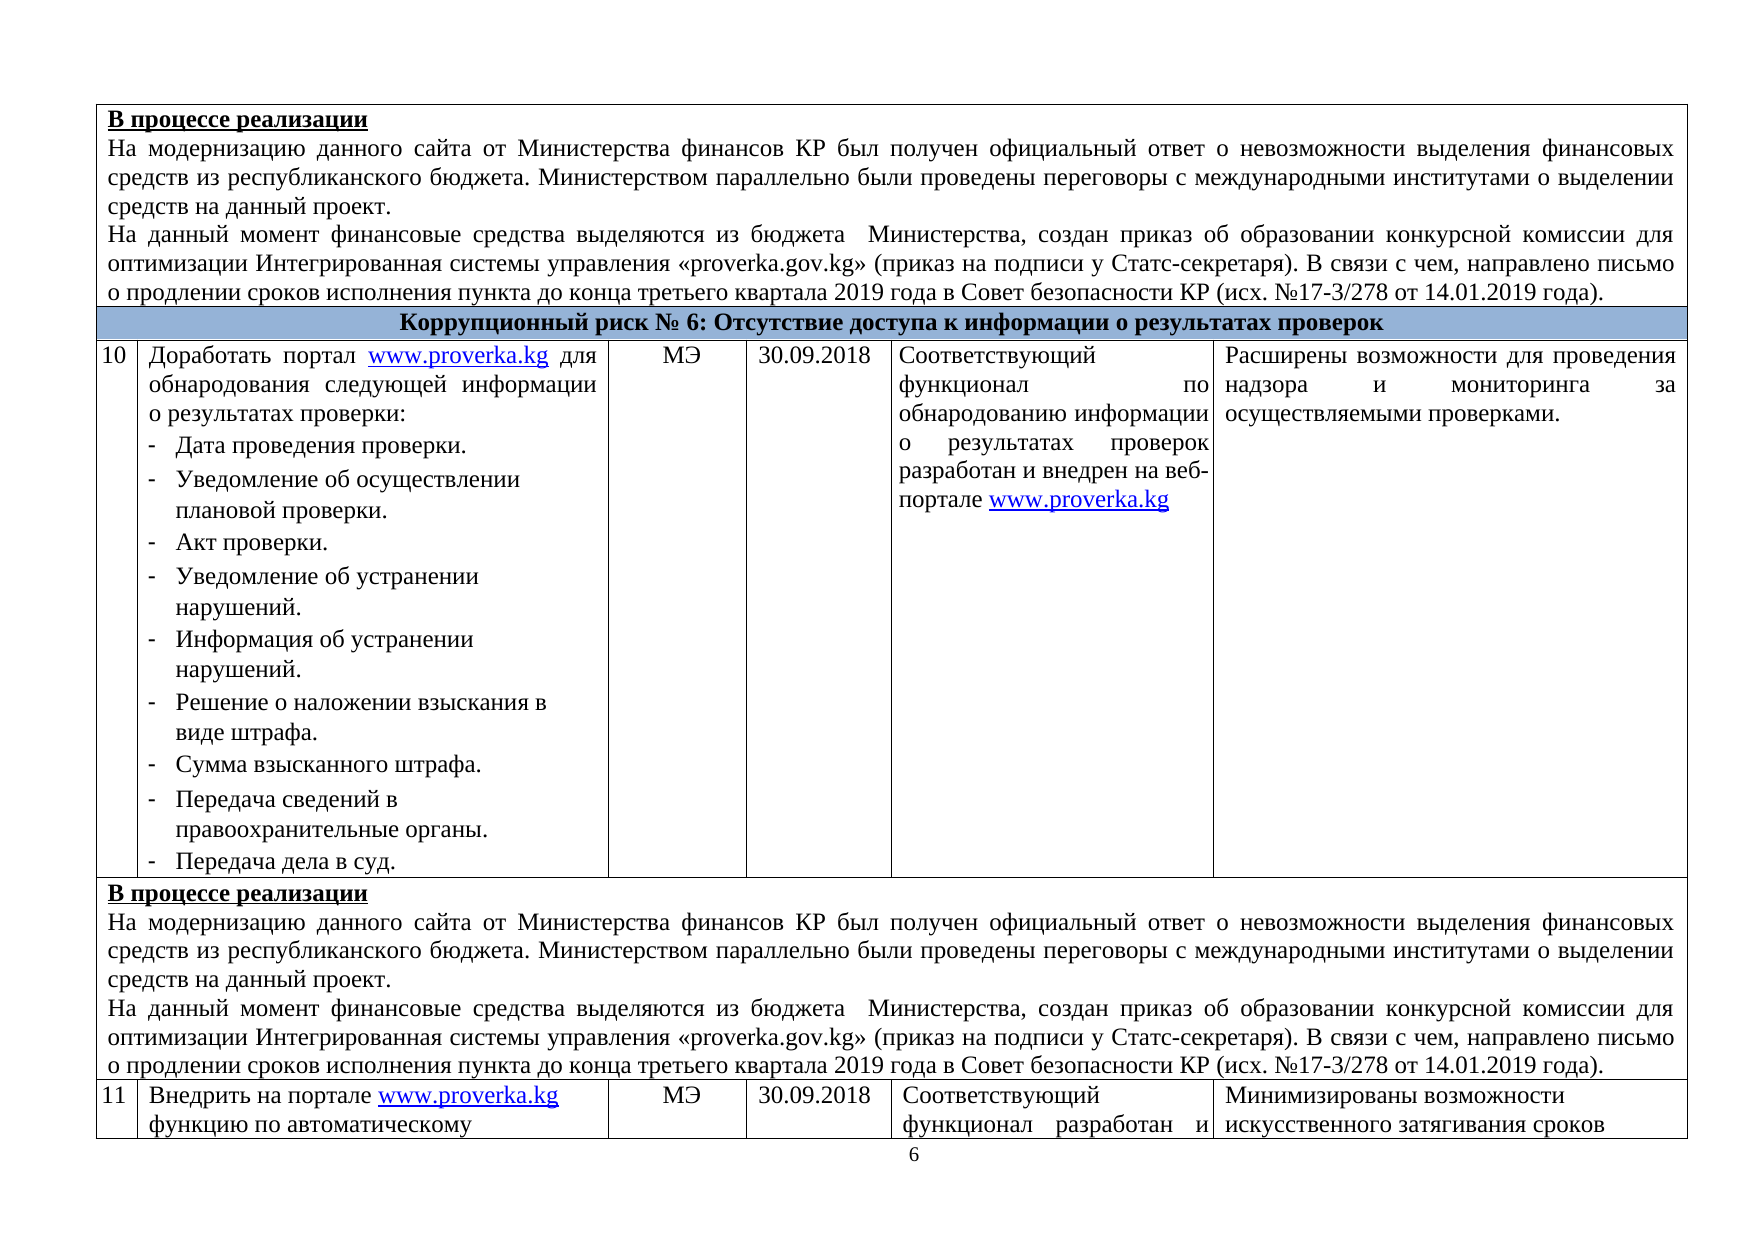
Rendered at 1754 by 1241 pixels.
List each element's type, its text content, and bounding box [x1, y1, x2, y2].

table_cell 11 [97, 1080, 137, 1138]
table_cell МЭ [609, 341, 746, 877]
table_cell 30.09.2018 [747, 1080, 891, 1138]
table_cell Доработать портал www.proverka.kg для обнародования следующей информации о результатах проверки: Дата проведения проверки. Уведомление об осуществлении плановой проверки. Акт проверки. Уведомление об устранении нарушений. Информация об устранении нарушений. Решение о наложении взыскания в виде штрафа. Сумма взысканного штрафа. Передача сведений в правоохранительные органы. Передача дела в суд. [138, 341, 608, 877]
table_cell МЭ [609, 1080, 746, 1138]
table_cell 10 [97, 341, 137, 877]
table_cell Соответствующий функционал по обнародованию информации о результатах проверок разработан и внедрен на веб-портале www.proverka.kg [892, 341, 1213, 877]
table_cell 30.09.2018 [747, 341, 891, 877]
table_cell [1214, 1080, 1687, 1138]
table_cell Расширены возможности для проведения надзора и мониторинга за осуществляемыми проверками. [1214, 341, 1687, 877]
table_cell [138, 1080, 608, 1138]
table_cell Коррупционный риск № 6: Отсутствие доступа к информации о результатах проверок [97, 307, 1687, 339]
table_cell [892, 1080, 1213, 1138]
